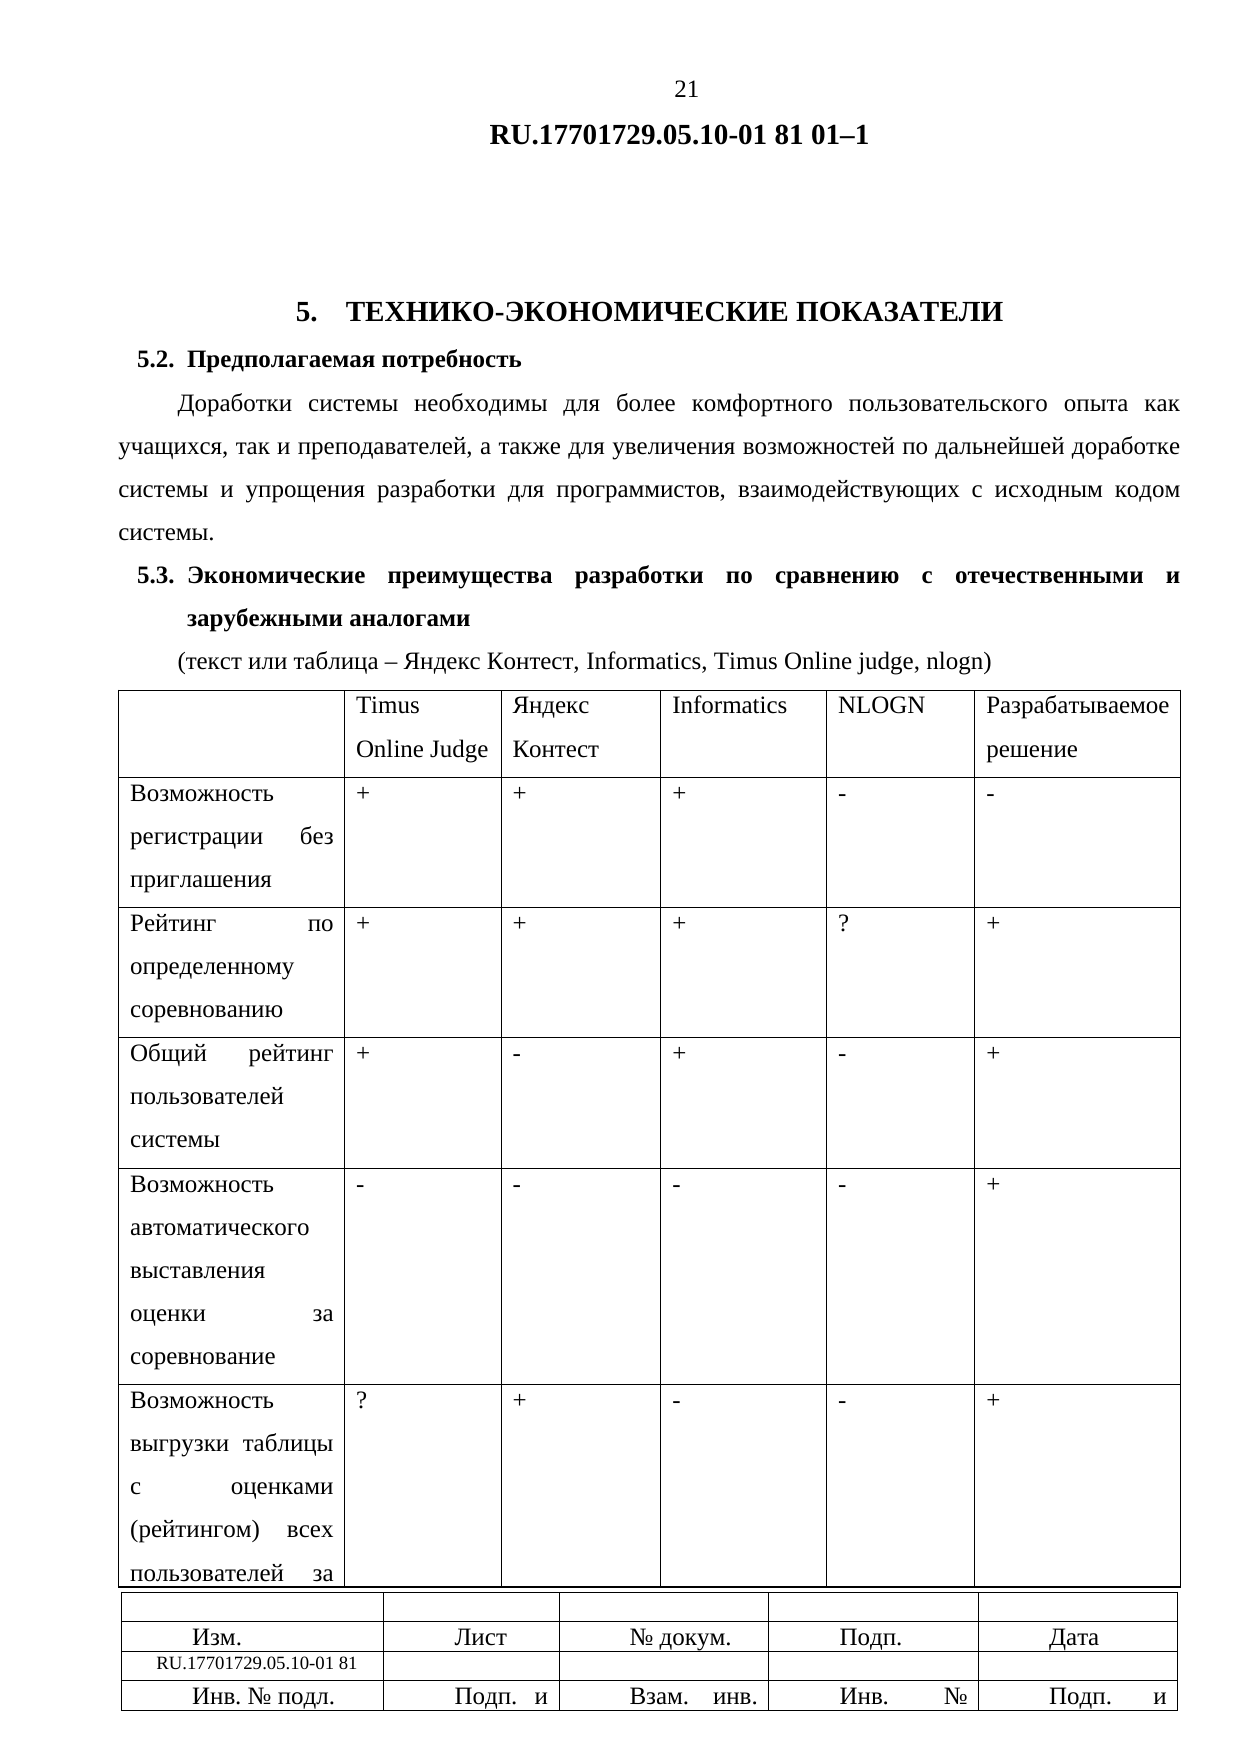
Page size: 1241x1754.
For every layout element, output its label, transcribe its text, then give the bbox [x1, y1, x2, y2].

table_cell + [661, 778, 826, 907]
table_cell - [827, 1385, 974, 1586]
text Доработки системы необходимы для более комфортного пользовательского опыта как учащихся, так и преподавателей, а также для увеличения возможностей по дальнейшей доработке системы и упрощения разработки для программистов, взаимодействующих с исходным кодом системы. [118, 388, 1181, 546]
table_cell - [502, 1038, 660, 1168]
table_cell + [975, 908, 1180, 1037]
table_cell - [502, 1169, 660, 1384]
table_header NLOGN [827, 691, 974, 777]
table_cell - [345, 1169, 501, 1384]
table_cell + [502, 778, 660, 907]
table_cell + [502, 908, 660, 1037]
table_header Informatics [661, 691, 826, 777]
table_cell + [502, 1385, 660, 1586]
table_cell + [345, 778, 501, 907]
table_cell - [827, 778, 974, 907]
table_cell Общий рейтинг пользователей системы [119, 1038, 344, 1168]
table_cell - [827, 1038, 974, 1168]
table_cell - [975, 778, 1180, 907]
text (текст или таблица – Яндекс Контест, Informatics, Timus Online judge, nlogn) [118, 646, 1181, 675]
table_cell - [661, 1385, 826, 1586]
table_cell + [345, 1038, 501, 1168]
table_cell + [975, 1169, 1180, 1384]
table_header [119, 691, 344, 777]
table_cell + [975, 1385, 1180, 1586]
table_cell + [661, 1038, 826, 1168]
subtitle Экономические преимущества разработки по сравнению с отечественными и зарубежными аналогами [137, 560, 1181, 632]
table_cell - [661, 1169, 826, 1384]
table_header Разрабатываемое решение [975, 691, 1180, 777]
table_cell ? [827, 908, 974, 1037]
table_cell Возможность регистрации без приглашения [119, 778, 344, 907]
table_cell - [827, 1169, 974, 1384]
subtitle Предполагаемая потребность [137, 344, 1181, 373]
table_cell + [975, 1038, 1180, 1168]
table_cell Возможность автоматического выставления оценки за соревнование [119, 1169, 344, 1384]
table_cell ? [345, 1385, 501, 1586]
table_header Timus Online Judge [345, 691, 501, 777]
table_cell + [345, 908, 501, 1037]
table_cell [119, 1385, 344, 1586]
table_header Яндекс Контест [502, 691, 660, 777]
subtitle ТЕХНИКО-ЭКОНОМИЧЕСКИЕ ПОКАЗАТЕЛИ [118, 294, 1181, 328]
table_cell + [661, 908, 826, 1037]
table_cell Рейтинг по определенному соревнованию [119, 908, 344, 1037]
